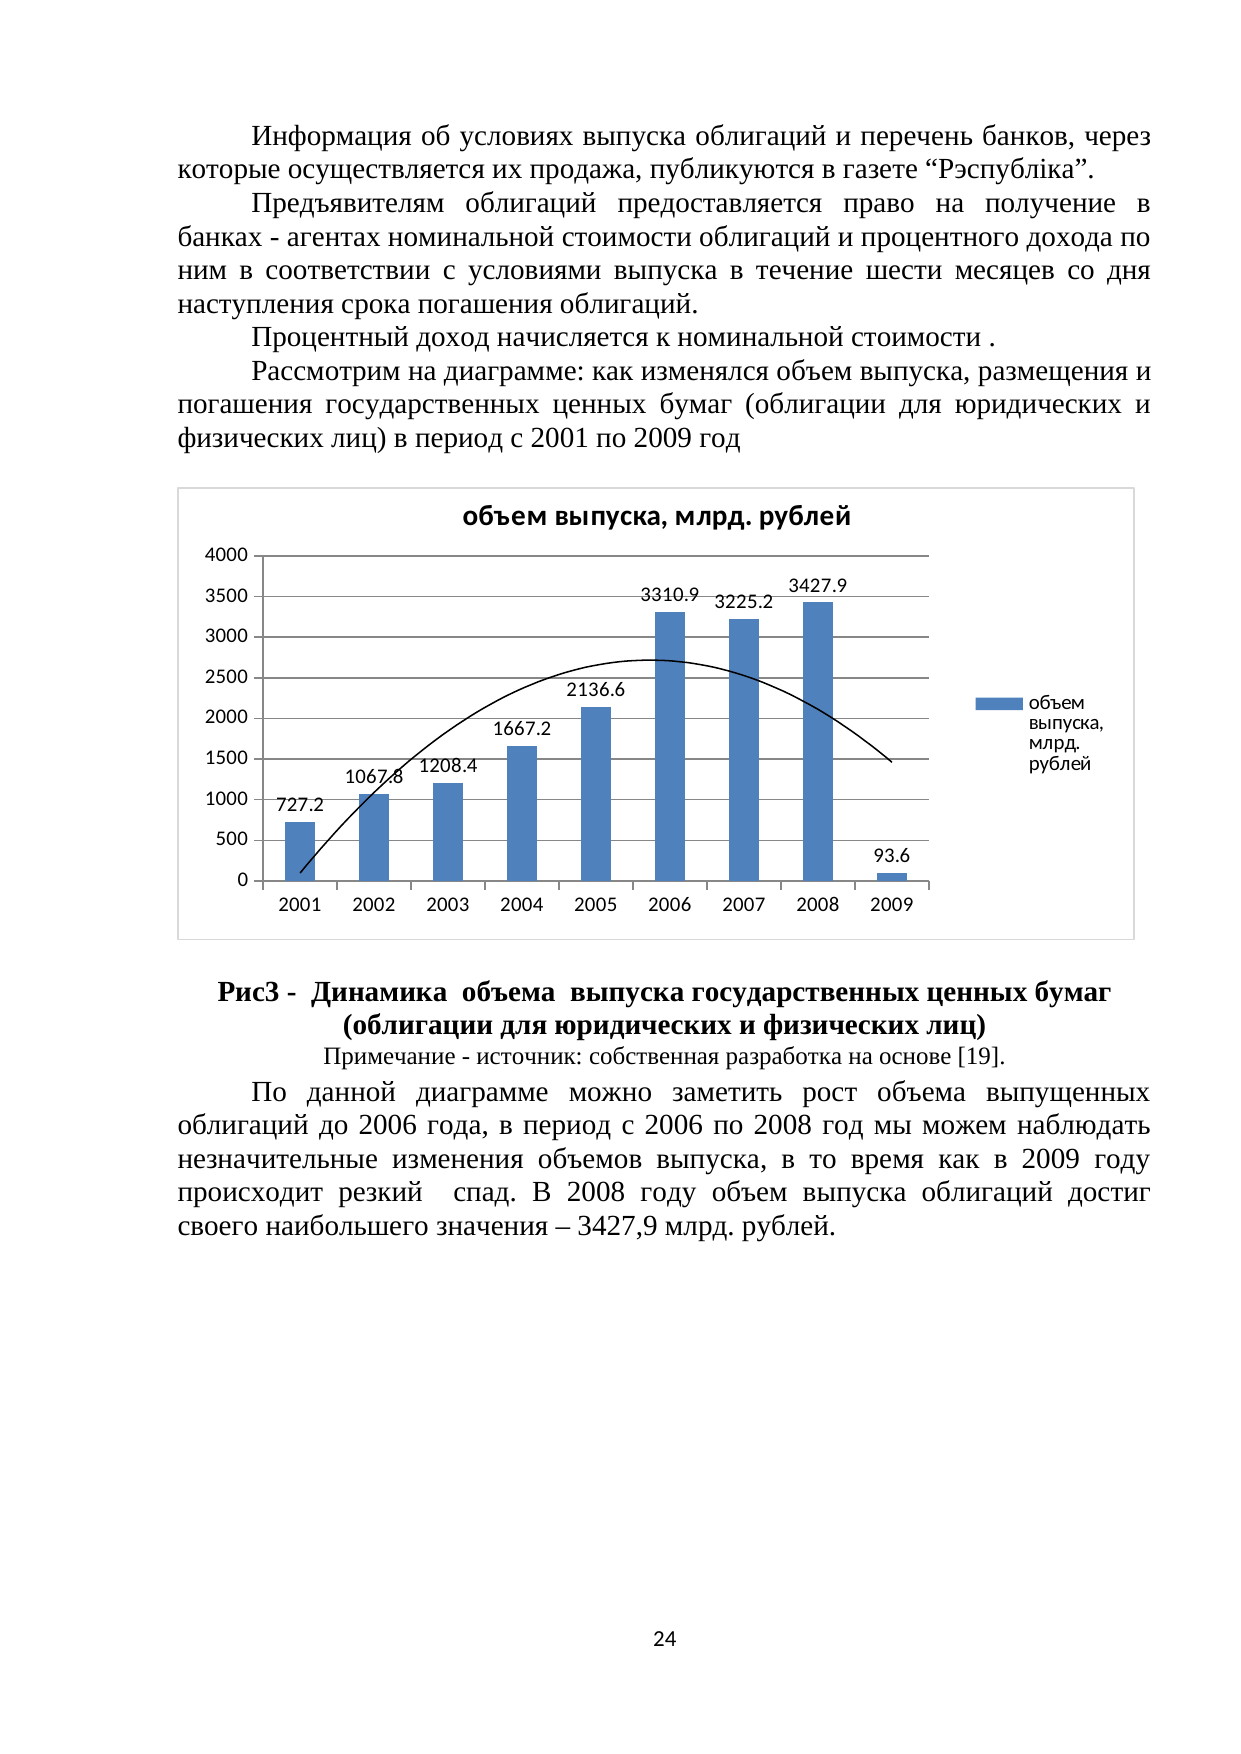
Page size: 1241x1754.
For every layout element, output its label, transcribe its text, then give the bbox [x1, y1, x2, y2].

text Предъявителям облигаций предоставляется право на получение в банках - агентах номинальной стоимости облигаций и процентного дохода по ним в соответствии с условиями выпуска в течение шести месяцев со дня наступления срока погашения облигаций. [177, 185, 1152, 319]
text По данной диаграмме можно заметить рост объема выпущенных облигаций до 2006 года, в период с 2006 по 2008 год мы можем наблюдать незначительные изменения объемов выпуска, в то время как в 2009 году происходит резкий спад. В 2008 году объем выпуска облигаций достиг своего наибольшего значения – 3427,9 млрд. рублей. [177, 1074, 1152, 1242]
text Информация об условиях выпуска облигаций и перечень банков, через которые осуществляется их продажа, публикуются в газете “Рэспублiка”. [177, 118, 1152, 185]
text Рассмотрим на диаграмме: как изменялся объем выпуска, размещения и погашения государственных ценных бумаг (облигации для юридических и физических лиц) в период с 2001 по 2009 год [177, 353, 1152, 453]
text Примечание - источник: собственная разработка на основе [19]. [177, 1041, 1152, 1069]
text Рис3 - Динамика объема выпуска государственных ценных бумаг (облигации для юридических и физических лиц) [177, 974, 1152, 1041]
text Процентный доход начисляется к номинальной стоимости . [177, 319, 1152, 353]
